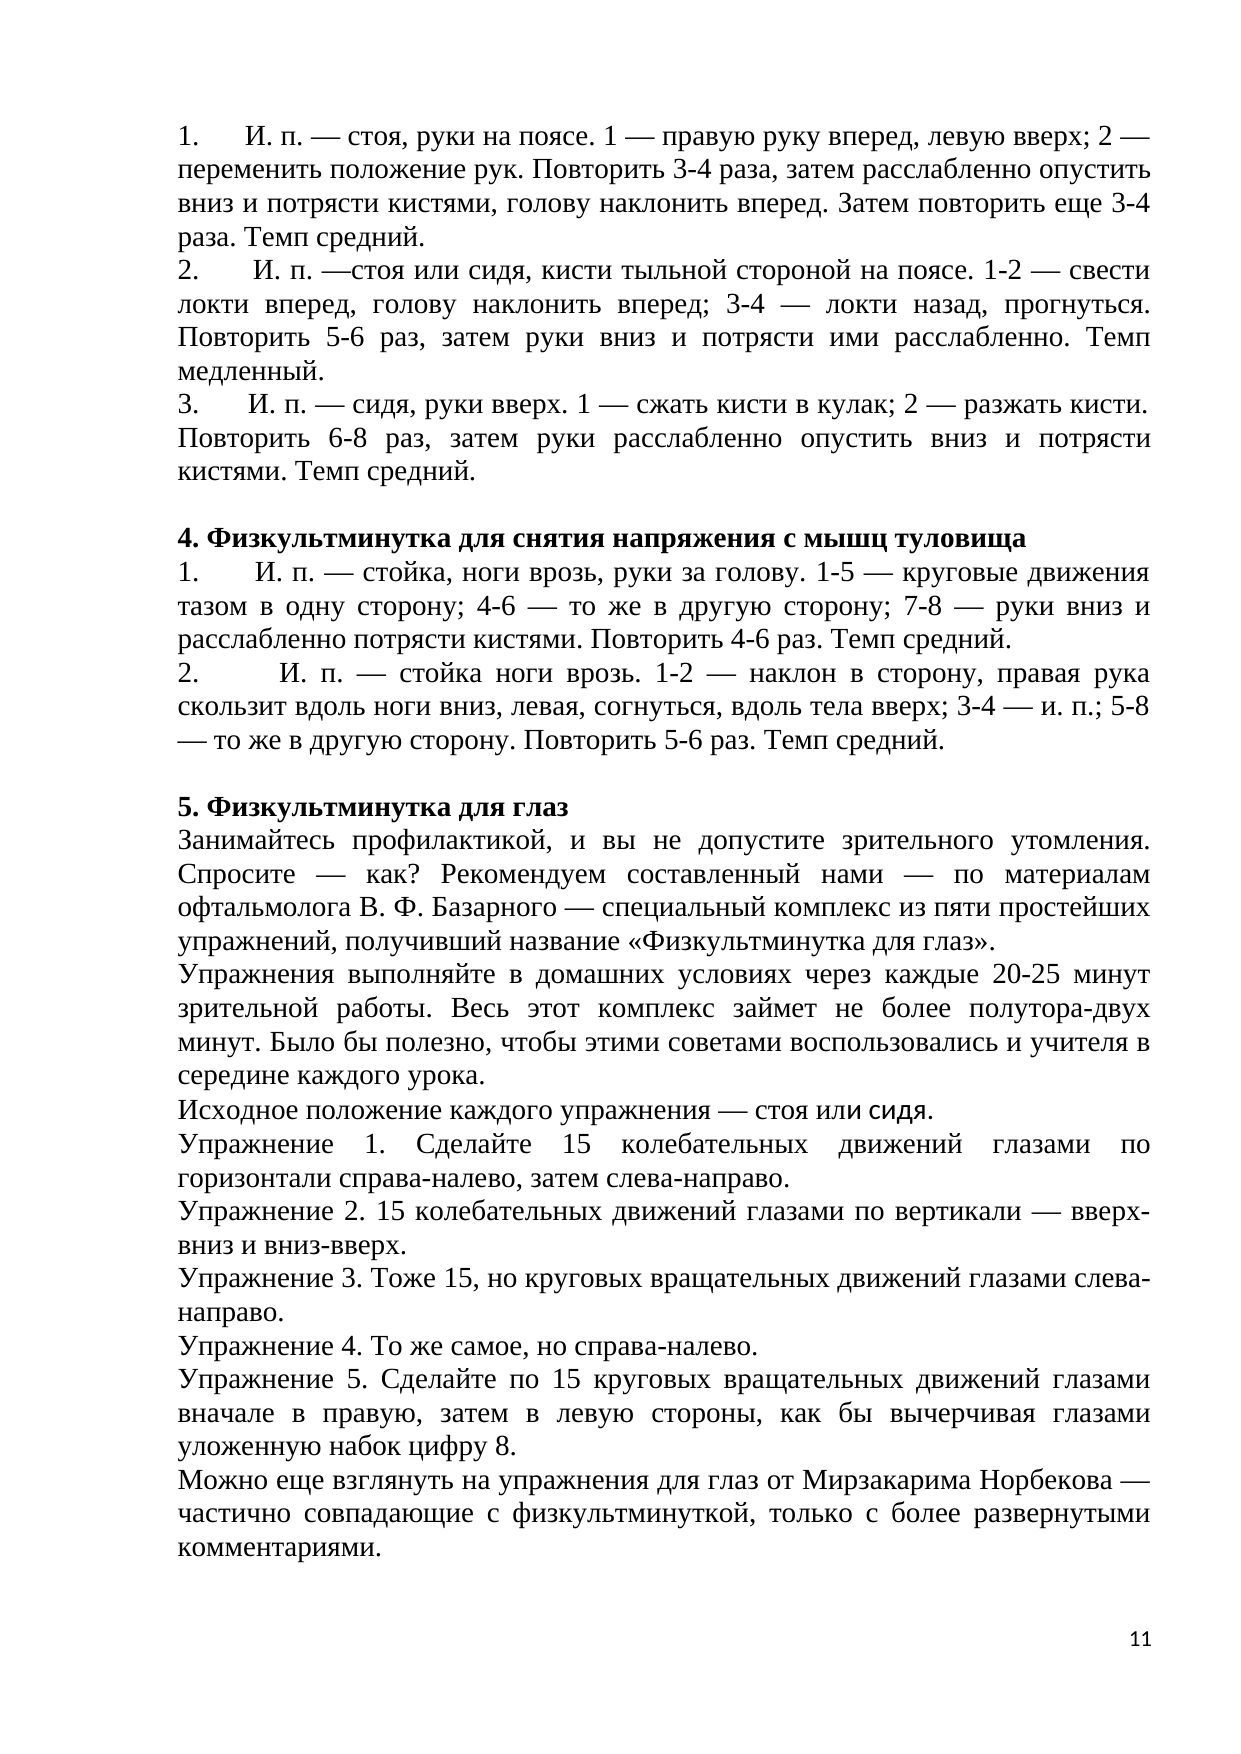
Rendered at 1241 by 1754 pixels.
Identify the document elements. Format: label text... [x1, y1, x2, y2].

text 1. И. п. — стоя, руки на поясе. 1 — правую руку вперед, левую вверх; 2 — переменить положение рук. Повторить 3-4 раза, затем расслабленно опустить вниз и потрясти кистями, голову наклонить вперед. Затем повторить еще 3-4 раза. Темп средний. [177, 118, 1152, 252]
text 4. Физкультминутка для снятия напряжения с мышц туловища [177, 521, 1152, 554]
text Упражнение 2. 15 колебательных движений глазами по вертикали — вверх-вниз и вниз-вверх. [177, 1193, 1152, 1261]
text Упражнение 3. Тоже 15, но круговых вращательных движений глазами слева-направо. [177, 1261, 1152, 1328]
text Исходное положение каждого упражнения — стоя или сидя. [177, 1091, 1152, 1126]
text 3. И. п. — сидя, руки вверх. 1 — сжать кисти в кулак; 2 — разжать кисти. Повторить 6-8 раз, затем руки расслабленно опустить вниз и потрясти кистями. Темп средний. [177, 386, 1152, 487]
text Упражнение 1. Сделайте 15 колебательных движений глазами по горизонтали справа-налево, затем слева-направо. [177, 1126, 1152, 1193]
text Упражнение 5. Сделайте по 15 круговых вращательных движений глазами вначале в правую, затем в левую стороны, как бы вычерчивая глазами уложенную набок цифру 8. [177, 1361, 1152, 1462]
text 2. И. п. —стоя или сидя, кисти тыльной стороной на поясе. 1-2 — свести локти вперед, голову наклонить вперед; 3-4 — локти назад, прогнуться. Повторить 5-6 раз, затем руки вниз и потрясти ими расслабленно. Темп медленный. [177, 252, 1152, 386]
text 5. Физкультминутка для глаз [177, 789, 1152, 822]
text Упражнения выполняйте в домашних условиях через каждые 20-25 минут зрительной работы. Весь этот комплекс займет не более полутора-двух минут. Было бы полезно, чтобы этими советами воспользовались и учителя в середине каждого урока. [177, 957, 1152, 1091]
text Упражнение 4. То же самое, но справа-налево. [177, 1328, 1152, 1361]
text 2. И. п. — стойка ноги врозь. 1-2 — наклон в сторону, правая рука скользит вдоль ноги вниз, левая, согнуться, вдоль тела вверх; 3-4 — и. п.; 5-8 — то же в другую сторону. Повторить 5-6 раз. Темп средний. [177, 655, 1152, 755]
text 1. И. п. — стойка, ноги врозь, руки за голову. 1-5 — круговые движения тазом в одну сторону; 4-6 — то же в другую сторону; 7-8 — руки вниз и расслабленно потрясти кистями. Повторить 4-6 раз. Темп средний. [177, 554, 1152, 655]
text Можно еще взглянуть на упражнения для глаз от Мирзакарима Норбекова — частично совпадающие с физкультминуткой, только с более развернутыми комментариями. [177, 1462, 1152, 1562]
text Занимайтесь профилактикой, и вы не допустите зрительного утомления. Спросите — как? Рекомендуем составленный нами — по материалам офтальмолога В. Ф. Базарного — специальный комплекс из пяти простейших упражнений, получивший название «Физкультминутка для глаз». [177, 822, 1152, 957]
